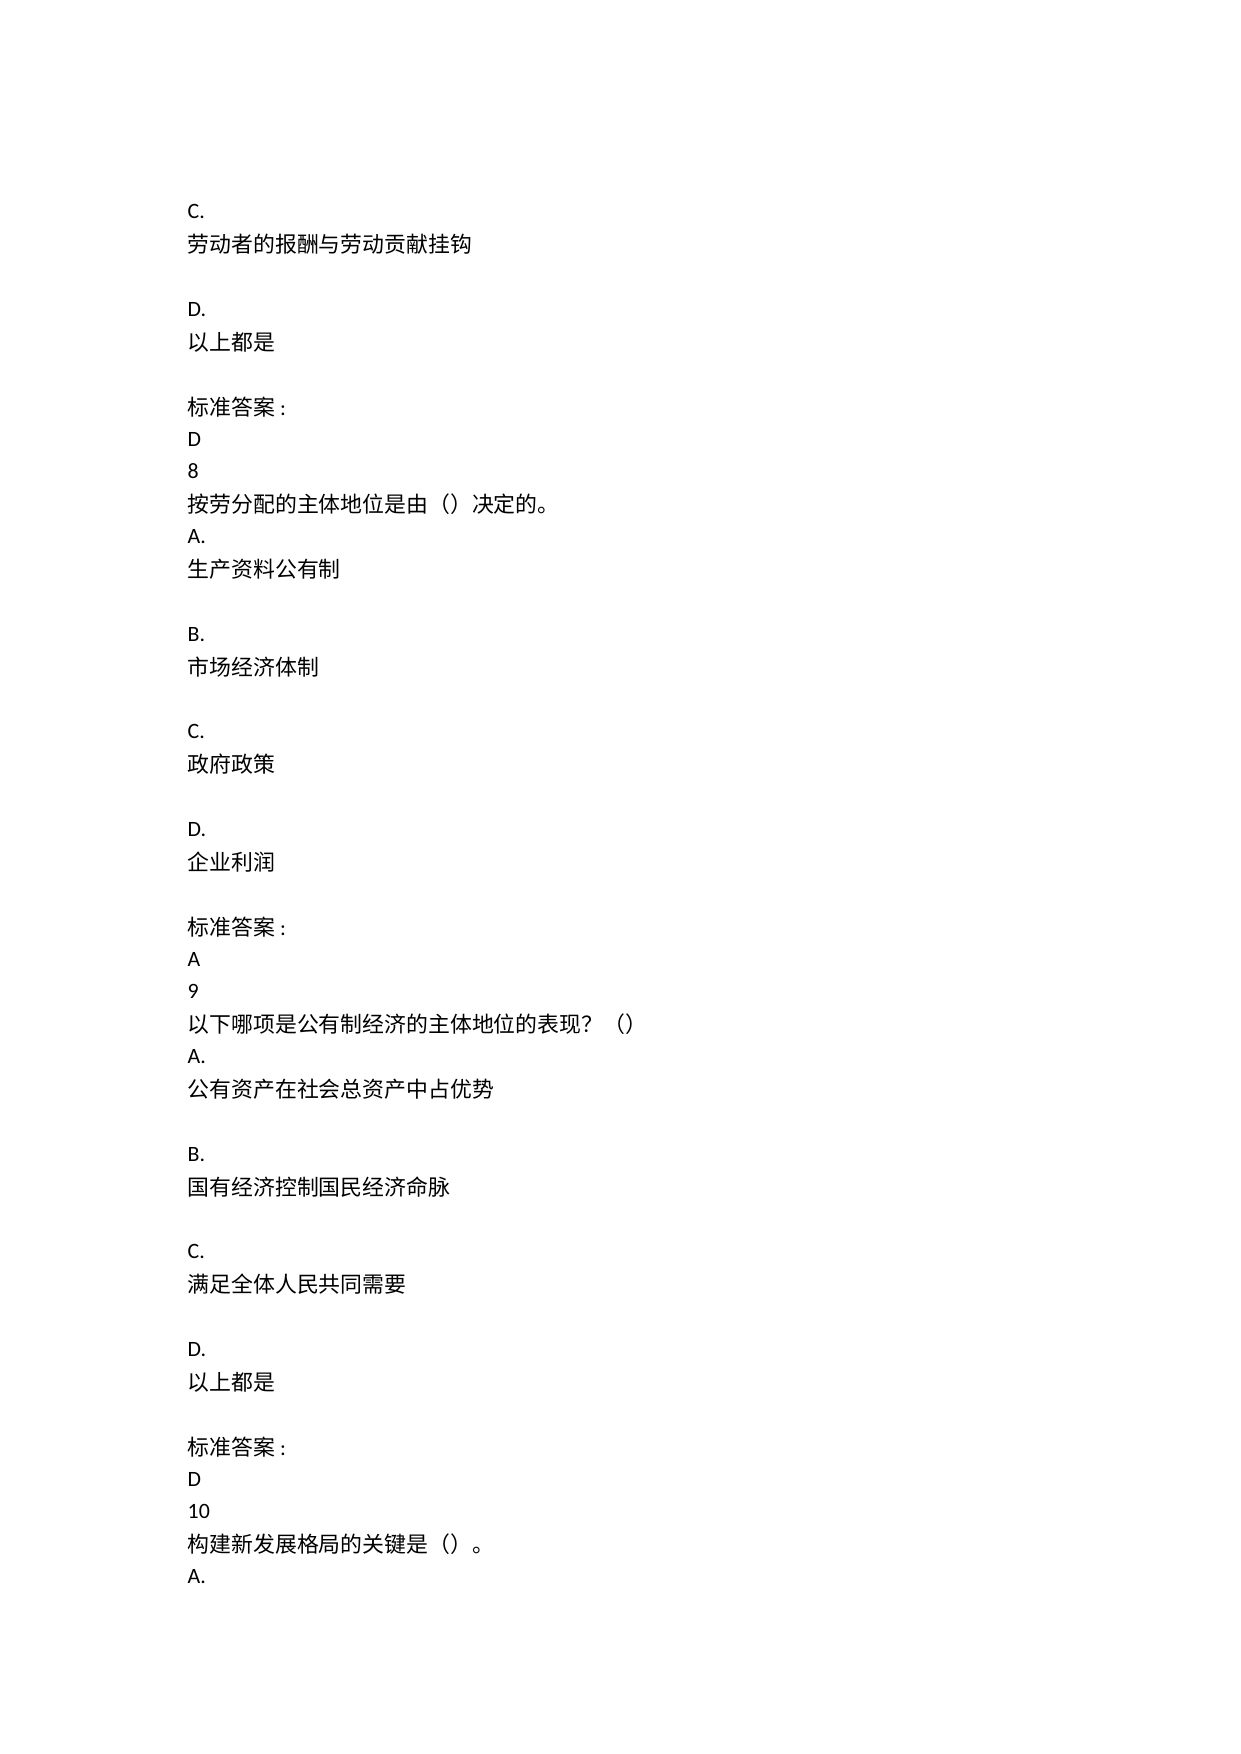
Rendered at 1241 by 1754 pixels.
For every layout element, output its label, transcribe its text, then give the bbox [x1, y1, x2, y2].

text 公有资产在社会总资产中占优势 [187, 1072, 1053, 1104]
text A. [187, 519, 1053, 552]
text 满足全体人民共同需要 [187, 1267, 1053, 1299]
text C. [187, 1234, 1053, 1267]
text 企业利润 [187, 844, 1053, 877]
text 标准答案 : [187, 389, 1053, 422]
text 以上都是 [187, 1364, 1053, 1397]
text C. [187, 714, 1053, 747]
text 以下哪项是公有制经济的主体地位的表现？（） [187, 1007, 1053, 1039]
text 政府政策 [187, 747, 1053, 779]
text 国有经济控制国民经济命脉 [187, 1169, 1053, 1202]
text A. [187, 1559, 1053, 1592]
text 标准答案 : [187, 1429, 1053, 1462]
text 以上都是 [187, 324, 1053, 357]
text 标准答案 : [187, 909, 1053, 942]
text D [187, 1462, 1053, 1494]
text 劳动者的报酬与劳动贡献挂钩 [187, 227, 1053, 259]
text B. [187, 617, 1053, 649]
text 9 [187, 974, 1053, 1007]
text D. [187, 812, 1053, 844]
text 生产资料公有制 [187, 552, 1053, 584]
text 市场经济体制 [187, 649, 1053, 682]
text 构建新发展格局的关键是（）。 [187, 1527, 1053, 1559]
text 10 [187, 1494, 1053, 1527]
text 按劳分配的主体地位是由（）决定的。 [187, 487, 1053, 519]
text D [187, 422, 1053, 454]
text B. [187, 1137, 1053, 1169]
text 8 [187, 454, 1053, 487]
text C. [187, 194, 1053, 227]
text D. [187, 292, 1053, 324]
text A. [187, 1039, 1053, 1072]
text A [187, 942, 1053, 974]
text D. [187, 1332, 1053, 1364]
